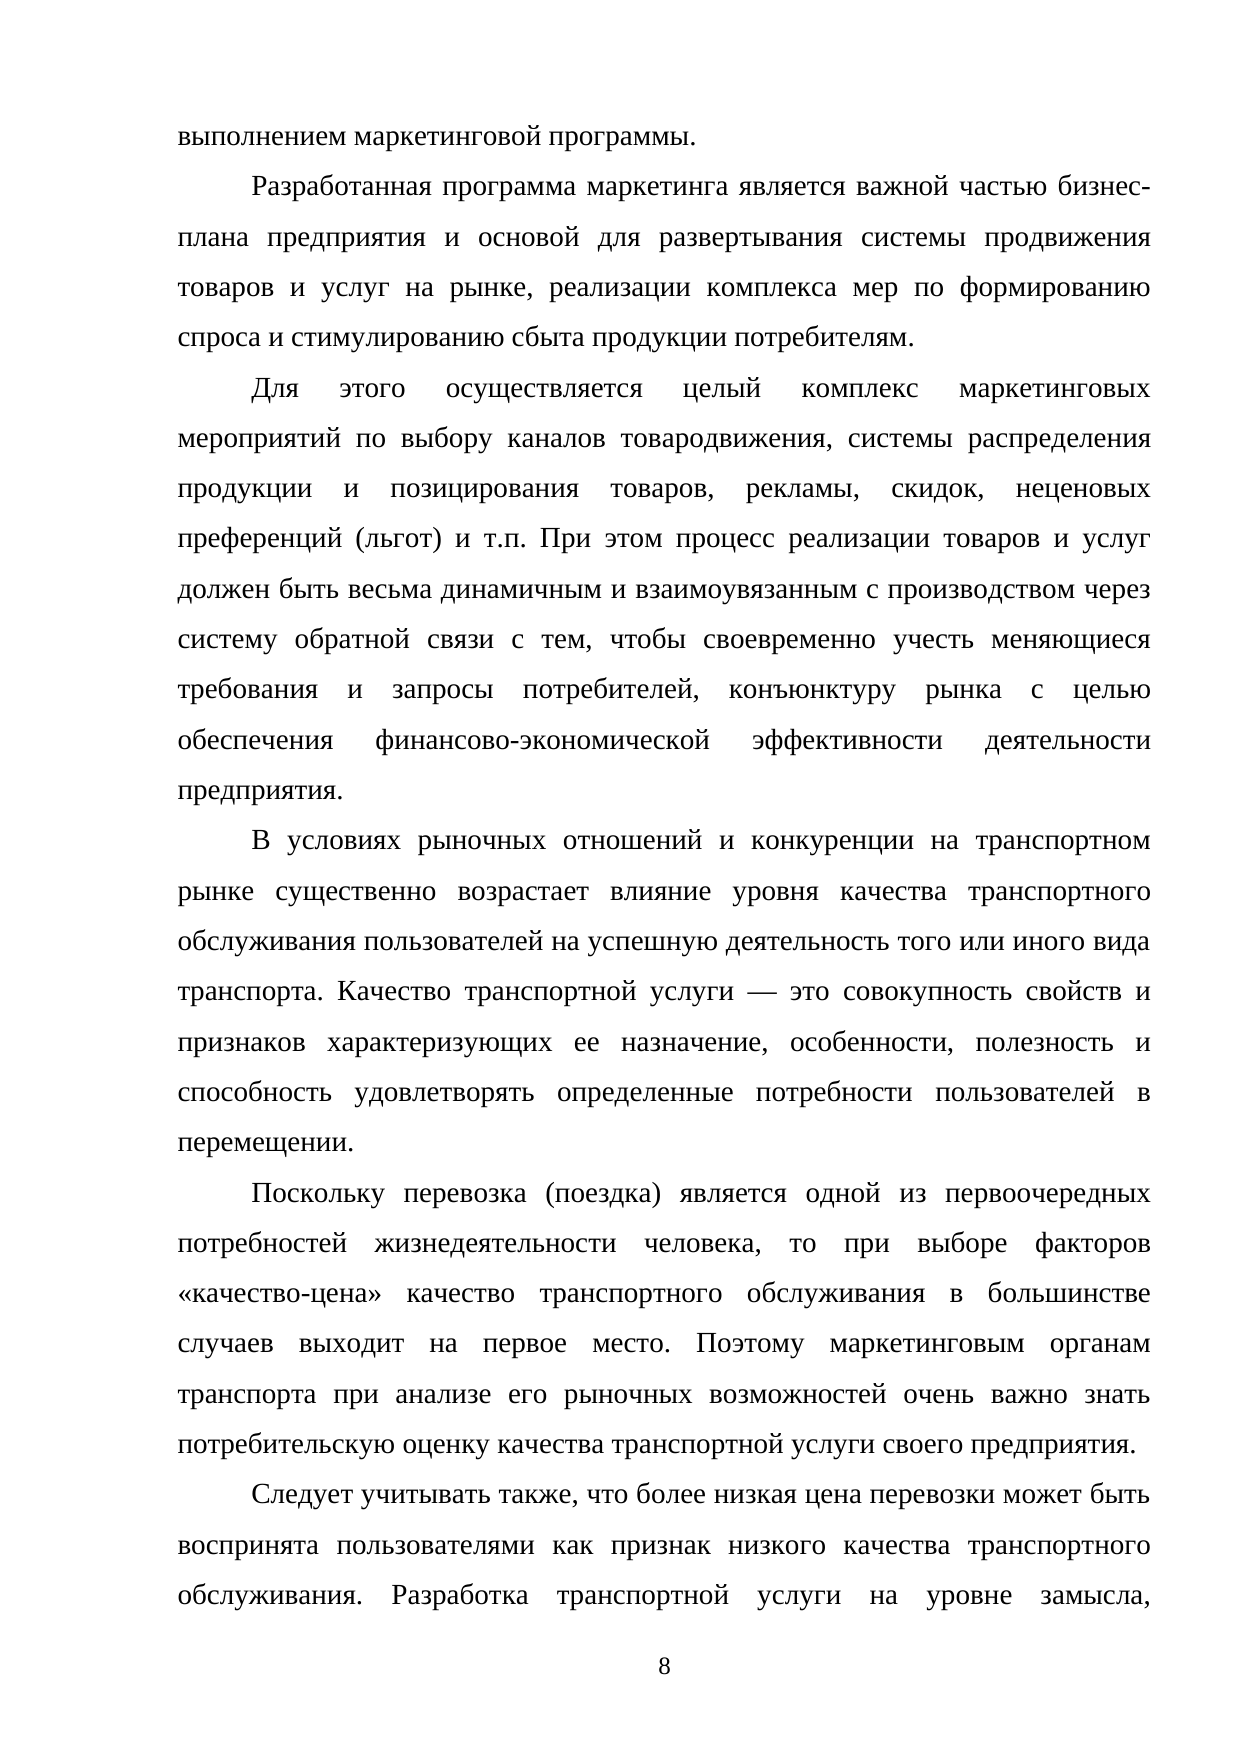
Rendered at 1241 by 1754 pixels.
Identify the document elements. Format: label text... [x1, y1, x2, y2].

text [177, 118, 1152, 152]
text Поскольку перевозка (поездка) является одной из первоочередных потребностей жизнедеятельности человека, то при выборе факторов «качество-цена» качество транспортного обслуживания в большинстве случаев выходит на первое место. Поэтому маркетинговым органам транспорта при анализе его рыночных возможностей очень важно знать потребительскую оценку качества транспортной услуги своего предприятия. [177, 1175, 1152, 1460]
text Разработанная программа маркетинга является важной частью бизнес-плана предприятия и основой для развертывания системы продвижения товаров и услуг на рынке, реализации комплекса мер по формированию спроса и стимулированию сбыта продукции потребителям. [177, 168, 1152, 353]
text Для этого осуществляется целый комплекс маркетинговых мероприятий по выбору каналов товародвижения, системы распределения продукции и позицирования товаров, рекламы, скидок, неценовых преференций (льгот) и т.п. При этом процесс реализации товаров и услуг должен быть весьма динамичным и взаимоувязанным с производством через систему обратной связи с тем, чтобы своевременно учесть меняющиеся требования и запросы потребителей, конъюнктуру рынка с целью обеспечения финансово-экономической эффективности деятельности предприятия. [177, 370, 1152, 806]
text В условиях рыночных отношений и конкуренции на транспортном рынке существенно возрастает влияние уровня качества транспортного обслуживания пользователей на успешную деятельность того или иного вида транспорта. Качество транспортной услуги — это совокупность свойств и признаков характеризующих ее назначение, особенности, полезность и способность удовлетворять определенные потребности пользователей в перемещении. [177, 822, 1152, 1158]
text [177, 1477, 1152, 1611]
